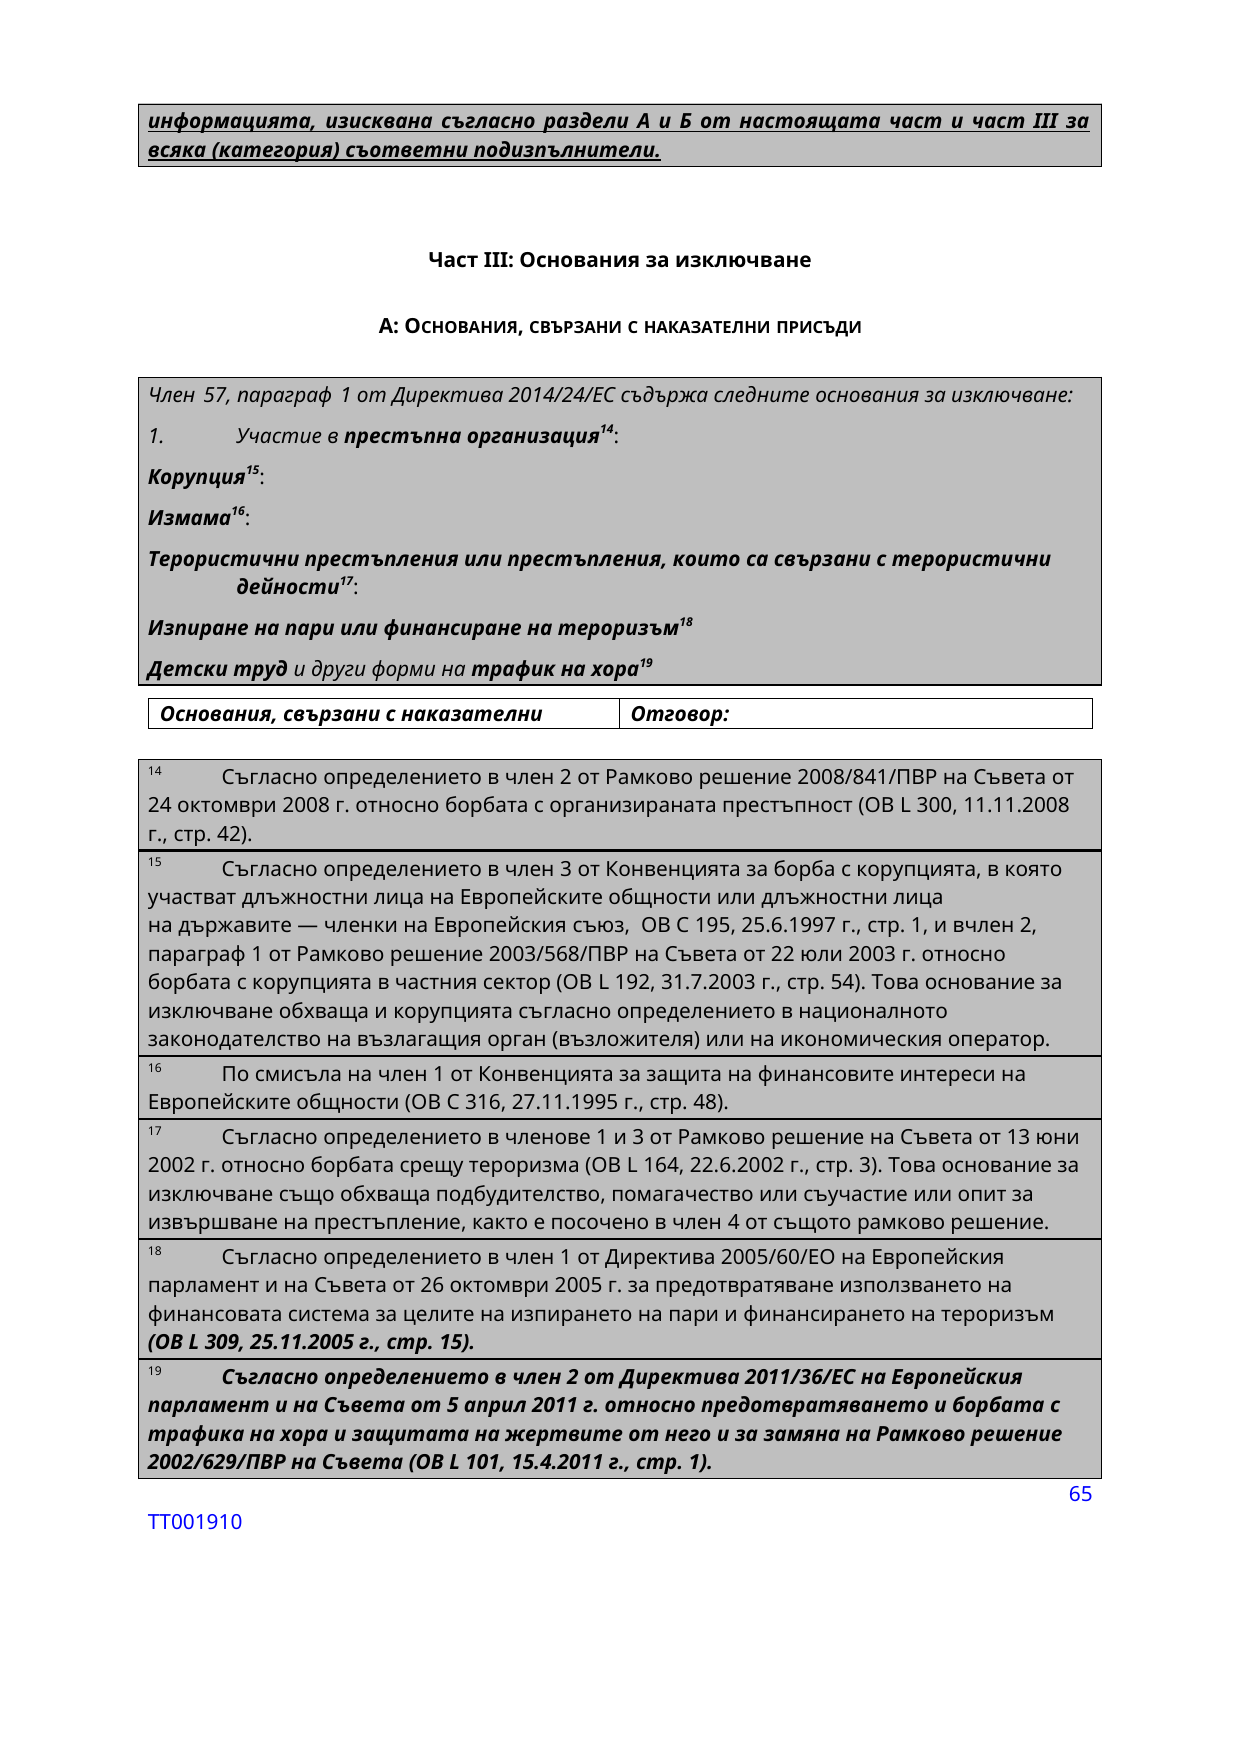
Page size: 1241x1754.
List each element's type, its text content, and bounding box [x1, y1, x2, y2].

table_header Отговор: [620, 699, 1092, 728]
list Участие в престъпна организация: [139, 418, 1101, 449]
table_header Основания, свързани с наказателни присъди съгласно националните разпоредби за прилагане на основанията, посочени в член 57, параграф 1 от Директивата: [149, 699, 619, 728]
text А: Основания, свързани с наказателни присъди [148, 311, 1092, 339]
text Изпиране на пари или финансиране на тероризъм [139, 610, 1101, 642]
text Корупция: [139, 459, 1101, 490]
text Терористични престъпления или престъпления, които са свързани с терористични дейности: [139, 541, 1101, 601]
text Част III: Основания за изключване [148, 245, 1092, 273]
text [139, 105, 1101, 166]
text Измама: [139, 500, 1101, 531]
text Детски труд и други форми на трафик на хора [139, 651, 1101, 684]
text Член 57, параграф 1 от Директива 2014/24/ЕС съдържа следните основания за изключване: [139, 378, 1101, 408]
